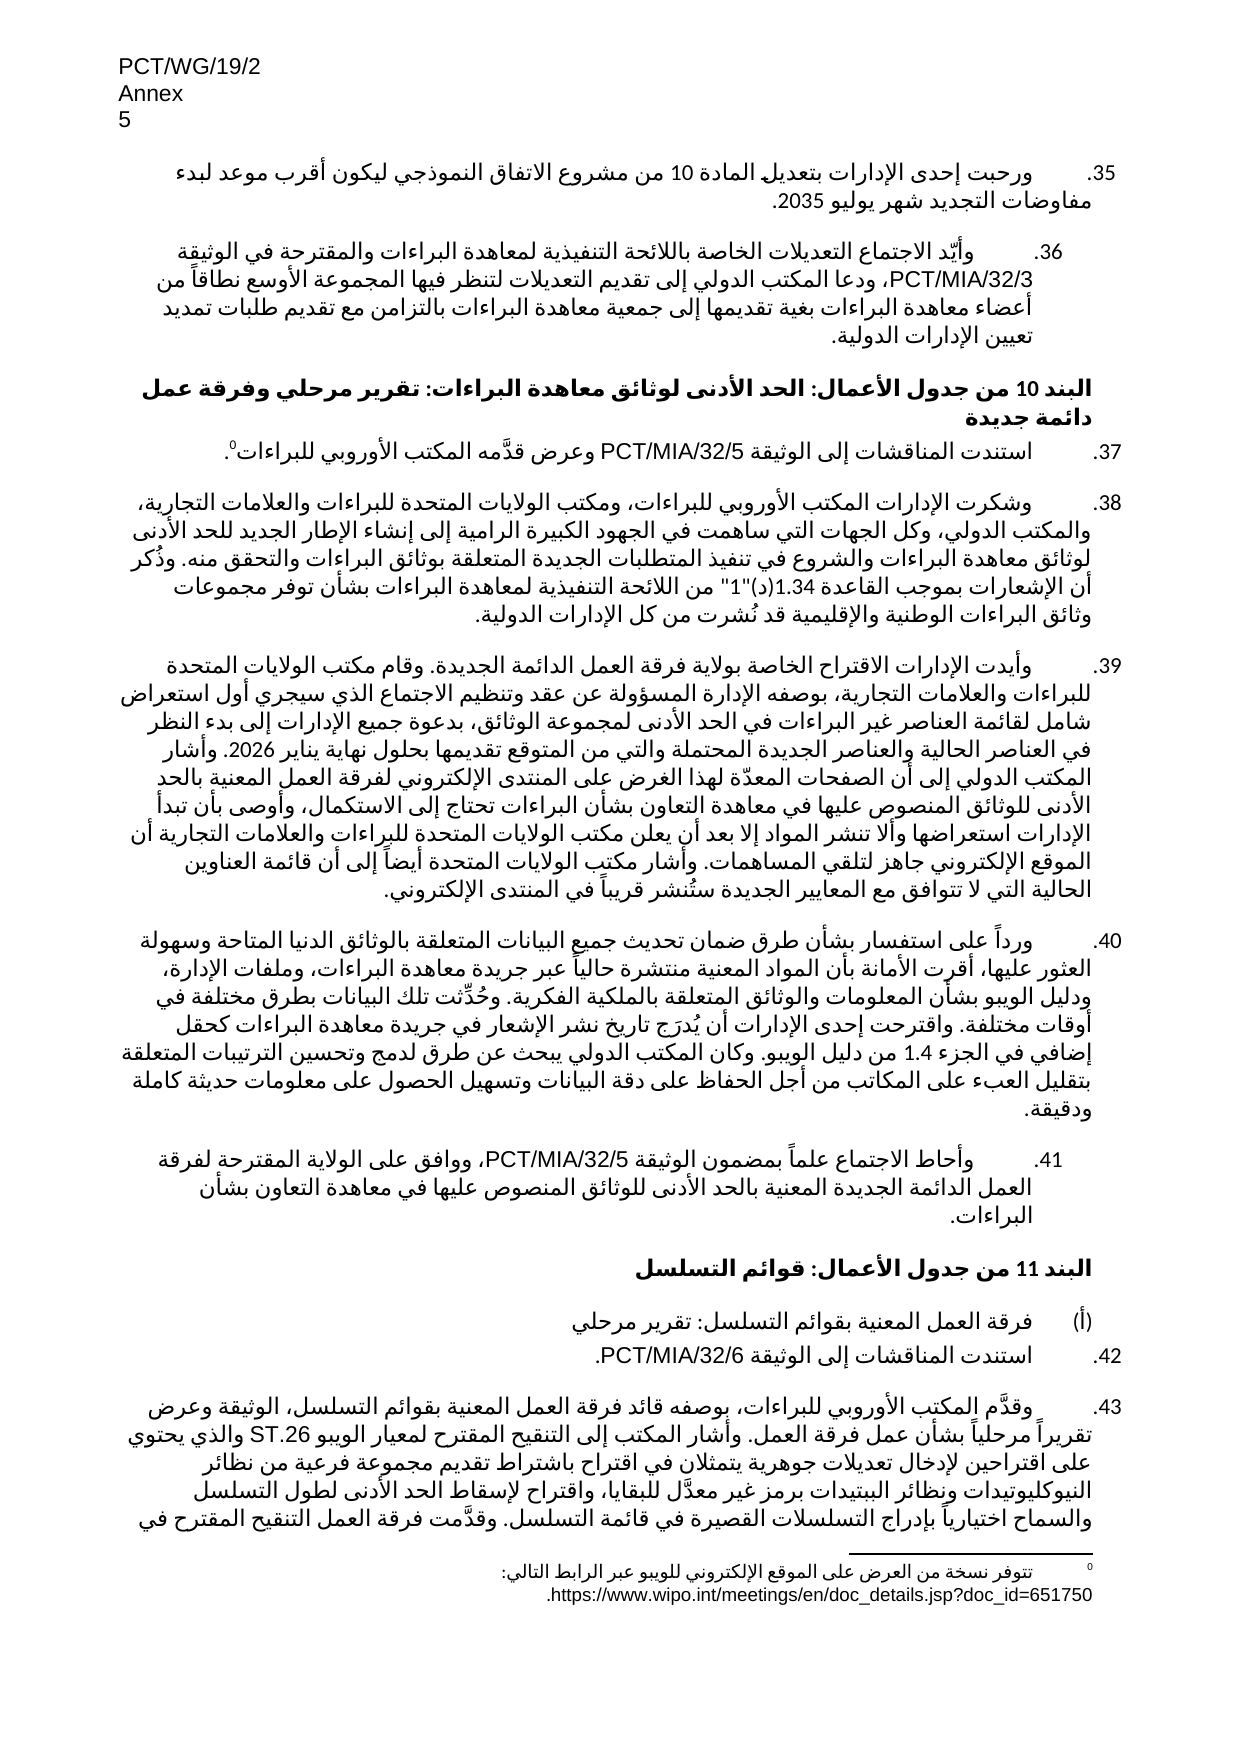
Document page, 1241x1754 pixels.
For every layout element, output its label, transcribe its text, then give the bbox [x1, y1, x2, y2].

text البند 10 من جدول الأعمال: الحد الأدنى لوثائق معاهدة البراءات: تقرير مرحلي وفرقة عمل دائمة جديدة [118, 374, 1092, 431]
list استندت المناقشات إلى الوثيقة PCT/MIA/32/5 وعرض قدَّمه المكتب الأوروبي للبراءات. [118, 437, 1092, 465]
list وشكرت الإدارات المكتب الأوروبي للبراءات، ومكتب الولايات المتحدة للبراءات والعلامات التجارية، والمكتب الدولي، وكل الجهات التي ساهمت في الجهود الكبيرة الرامية إلى إنشاء الإطار الجديد للحد الأدنى لوثائق معاهدة البراءات والشروع في تنفيذ المتطلبات الجديدة المتعلقة بوثائق البراءات والتحقق منه. وذُكر أن الإشعارات بموجب القاعدة 1.34(د)"1" من اللائحة التنفيذية لمعاهدة البراءات بشأن توفر مجموعات وثائق البراءات الوطنية والإقليمية قد نُشرت من كل الإدارات الدولية. [118, 488, 1092, 628]
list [118, 1392, 1092, 1532]
list ورداً على استفسار بشأن طرق ضمان تحديث جميع البيانات المتعلقة بالوثائق الدنيا المتاحة وسهولة العثور عليها، أقرت الأمانة بأن المواد المعنية منتشرة حالياً عبر جريدة معاهدة البراءات، وملفات الإدارة، ودليل الويبو بشأن المعلومات والوثائق المتعلقة بالملكية الفكرية. وحُدِّثت تلك البيانات بطرق مختلفة في أوقات مختلفة. واقترحت إحدى الإدارات أن يُدرَج تاريخ نشر الإشعار في جريدة معاهدة البراءات كحقل إضافي في الجزء 1.4 من دليل الويبو. وكان المكتب الدولي يبحث عن طرق لدمج وتحسين الترتيبات المتعلقة بتقليل العبء على المكاتب من أجل الحفاظ على دقة البيانات وتسهيل الحصول على معلومات حديثة كاملة ودقيقة. [118, 926, 1092, 1122]
list وأيّد الاجتماع التعديلات الخاصة باللائحة التنفيذية لمعاهدة البراءات والمقترحة في الوثيقة PCT/MIA/32/3، ودعا المكتب الدولي إلى تقديم التعديلات لتنظر فيها المجموعة الأوسع نطاقاً من أعضاء معاهدة البراءات بغية تقديمها إلى جمعية معاهدة البراءات بالتزامن مع تقديم طلبات تمديد تعيين الإدارات الدولية. [118, 237, 1033, 349]
list وأحاط الاجتماع علماً بمضمون الوثيقة PCT/MIA/32/5، ووافق على الولاية المقترحة لفرقة العمل الدائمة الجديدة المعنية بالحد الأدنى للوثائق المنصوص عليها في معاهدة التعاون بشأن البراءات. [118, 1145, 1033, 1229]
list وأيدت الإدارات الاقتراح الخاصة بولاية فرقة العمل الدائمة الجديدة. وقام مكتب الولايات المتحدة للبراءات والعلامات التجارية، بوصفه الإدارة المسؤولة عن عقد وتنظيم الاجتماع الذي سيجري أول استعراض شامل لقائمة العناصر غير البراءات في الحد الأدنى لمجموعة الوثائق، بدعوة جميع الإدارات إلى بدء النظر في العناصر الحالية والعناصر الجديدة المحتملة والتي من المتوقع تقديمها بحلول نهاية يناير 2026. وأشار المكتب الدولي إلى أن الصفحات المعدّة لهذا الغرض على المنتدى الإلكتروني لفرقة العمل المعنية بالحد الأدنى للوثائق المنصوص عليها في معاهدة التعاون بشأن البراءات تحتاج إلى الاستكمال، وأوصى بأن تبدأ الإدارات استعراضها وألا تنشر المواد إلا بعد أن يعلن مكتب الولايات المتحدة للبراءات والعلامات التجارية أن الموقع الإلكتروني جاهز لتلقي المساهمات. وأشار مكتب الولايات المتحدة أيضاً إلى أن قائمة العناوين الحالية التي لا تتوافق مع المعايير الجديدة ستُنشر قريباً في المنتدى الإلكتروني. [118, 651, 1092, 903]
text البند 11 من جدول الأعمال: قوائم التسلسل [118, 1254, 1092, 1282]
text (أ) فرقة العمل المعنية بقوائم التسلسل: تقرير مرحلي [118, 1307, 1092, 1335]
list ورحبت إحدى الإدارات بتعديل المادة 10 من مشروع الاتفاق النموذجي ليكون أقرب موعد لبدء مفاوضات التجديد شهر يوليو 2035. [118, 158, 1092, 214]
list استندت المناقشات إلى الوثيقة PCT/MIA/32/6. [118, 1341, 1092, 1369]
